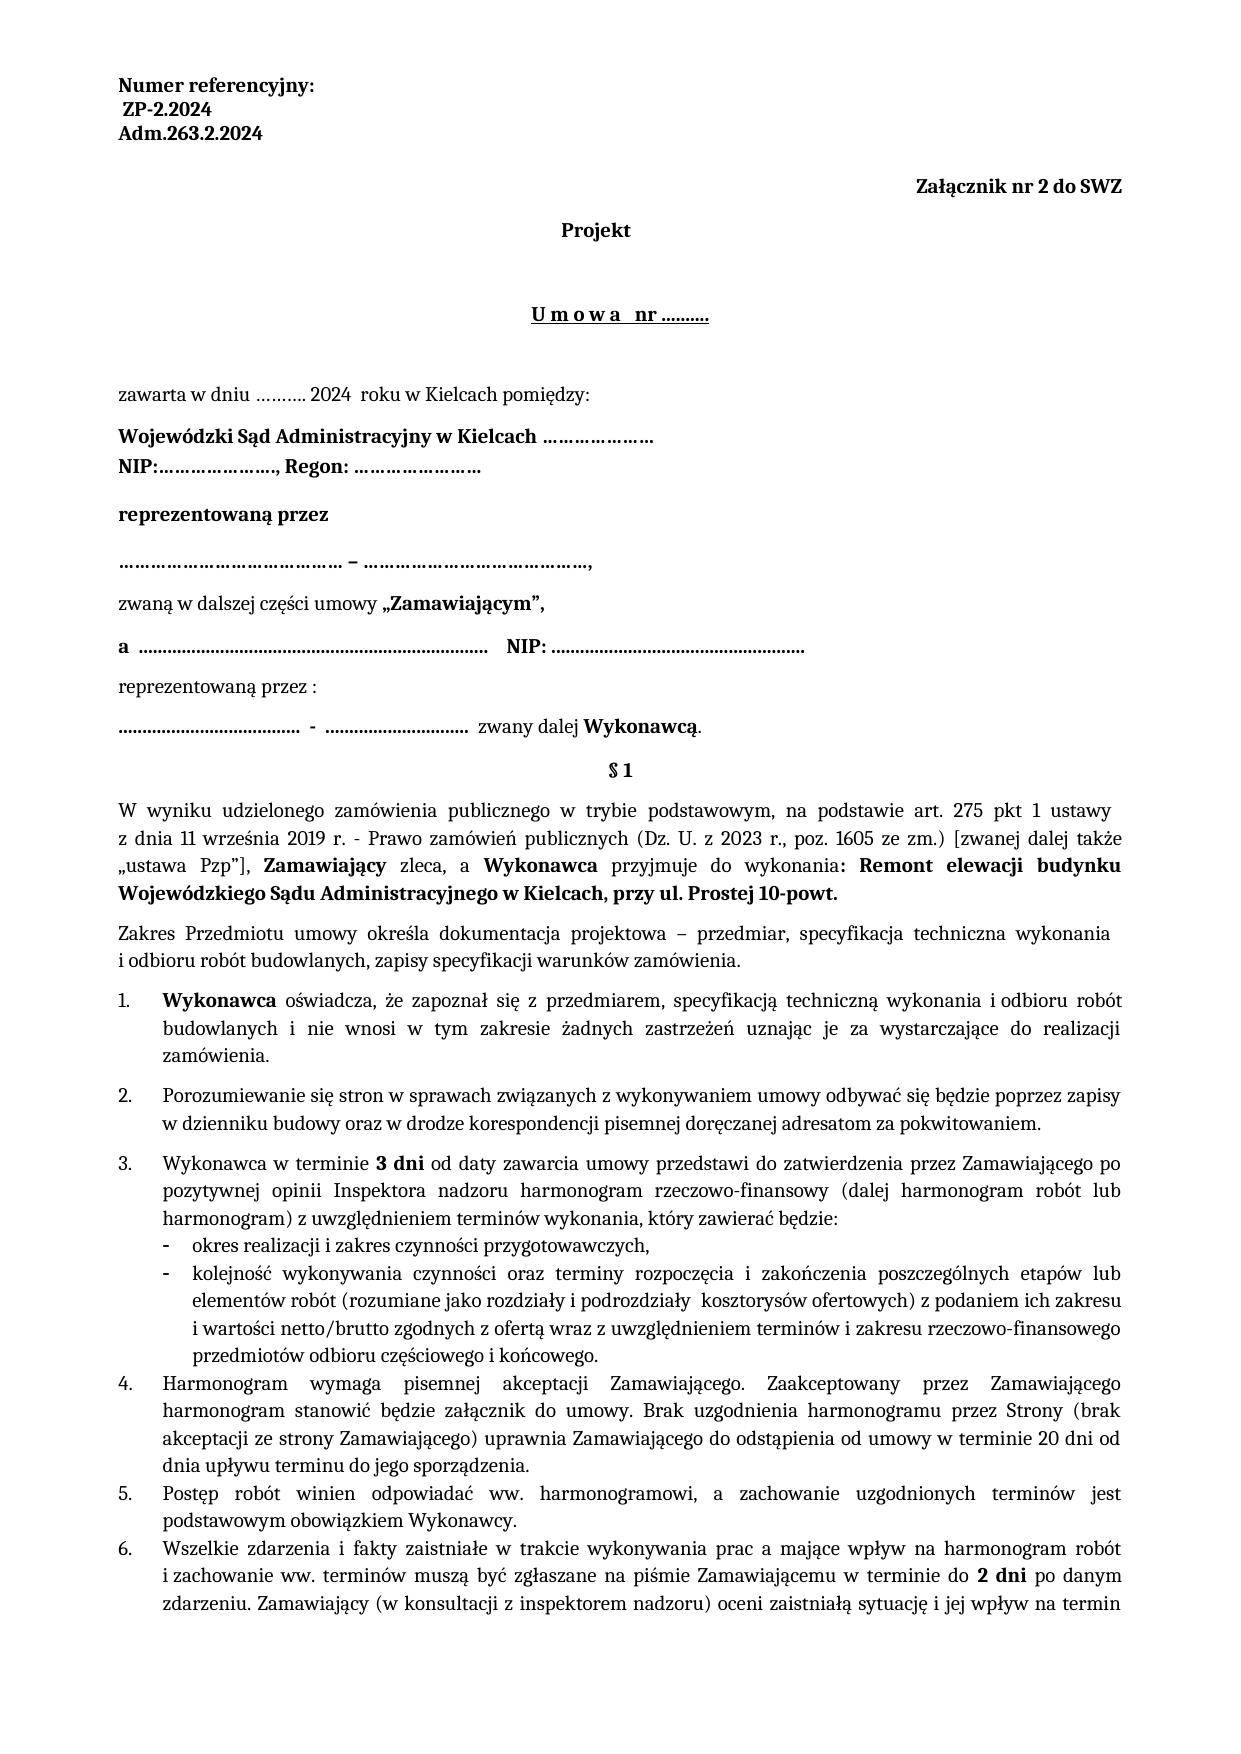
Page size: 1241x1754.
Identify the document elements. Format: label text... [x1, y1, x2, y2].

text NIP:…………………., Regon: …………………… [118, 455, 1122, 479]
text zwaną w dalszej części umowy „Zamawiającym”, [118, 592, 1122, 616]
text Wojewódzki Sąd Administracyjny w Kielcach ………………… [118, 425, 1122, 449]
text reprezentowaną przez [118, 502, 1122, 526]
list Wykonawca w terminie 3 dni od daty zawarcia umowy przedstawi do zatwierdzenia przez Zamawiającego po pozytywnej opinii Inspektora nadzoru harmonogram rzeczowo-finansowy (dalej harmonogram robót lub harmonogram) z uwzględnieniem terminów wykonania, który zawierać będzie: [118, 1151, 1122, 1230]
list kolejność wykonywania czynności oraz terminy rozpoczęcia i zakończenia poszczególnych etapów lub elementów robót (rozumiane jako rozdziały i podrozdziały kosztorysów ofertowych) z podaniem ich zakresu i wartości netto/brutto zgodnych z ofertą wraz z uwzględnieniem terminów i zakresu rzeczowo-finansowego przedmiotów odbioru częściowego i końcowego. [162, 1261, 1122, 1368]
text reprezentowaną przez : [118, 674, 1122, 698]
text W wyniku udzielonego zamówienia publicznego w trybie podstawowym, na podstawie art. 275 pkt 1 ustawy z dnia 11 września 2019 r. - Prawo zamówień publicznych (Dz. U. z 2023 r., poz. 1605 ze zm.) [zwanej dalej także „ustawa Pzp”], Zamawiający zleca, a Wykonawca przyjmuje do wykonania: Remont elewacji budynku Wojewódzkiego Sądu Administracyjnego w Kielcach, przy ul. Prostej 10-powt. [118, 799, 1122, 905]
text Projekt [487, 219, 1122, 243]
list Wykonawca oświadcza, że zapoznał się z przedmiarem, specyfikacją techniczną wykonania i odbioru robót budowlanych i nie wnosi w tym zakresie żadnych zastrzeżeń uznając je za wystarczające do realizacji zamówienia. [118, 989, 1122, 1068]
list Postęp robót winien odpowiadać ww. harmonogramowi, a zachowanie uzgodnionych terminów jest podstawowym obowiązkiem Wykonawcy. [118, 1481, 1122, 1533]
title a ......................................................................... NIP: ..................................................... [118, 634, 1122, 658]
text ...................................... - .............................. zwany dalej Wykonawcą. [118, 714, 1122, 738]
text U m o w a nr .......... [118, 303, 1122, 327]
list Porozumiewanie się stron w sprawach związanych z wykonywaniem umowy odbywać się będzie poprzez zapisy w dzienniku budowy oraz w drodze korespondencji pisemnej doręczanej adresatom za pokwitowaniem. [118, 1084, 1122, 1135]
text Zakres Przedmiotu umowy określa dokumentacja projektowa – przedmiar, specyfikacja techniczna wykonania i odbioru robót budowlanych, zapisy specyfikacji warunków zamówienia. [118, 921, 1122, 973]
text zawarta w dniu ………. 2024 roku w Kielcach pomiędzy: [118, 383, 1122, 407]
text § 1 [118, 759, 1122, 783]
list okres realizacji i zakres czynności przygotowawczych, [162, 1234, 1122, 1258]
text Załącznik nr 2 do SWZ [118, 174, 1122, 198]
list Harmonogram wymaga pisemnej akceptacji Zamawiającego. Zaakceptowany przez Zamawiającego harmonogram stanowić będzie załącznik do umowy. Brak uzgodnienia harmonogramu przez Strony (brak akceptacji ze strony Zamawiającego) uprawnia Zamawiającego do odstąpienia od umowy w terminie 20 dni od dnia upływu terminu do jego sporządzenia. [118, 1371, 1122, 1478]
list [118, 1536, 1122, 1615]
text …………………………………… – ……………………………………, [118, 549, 1122, 573]
